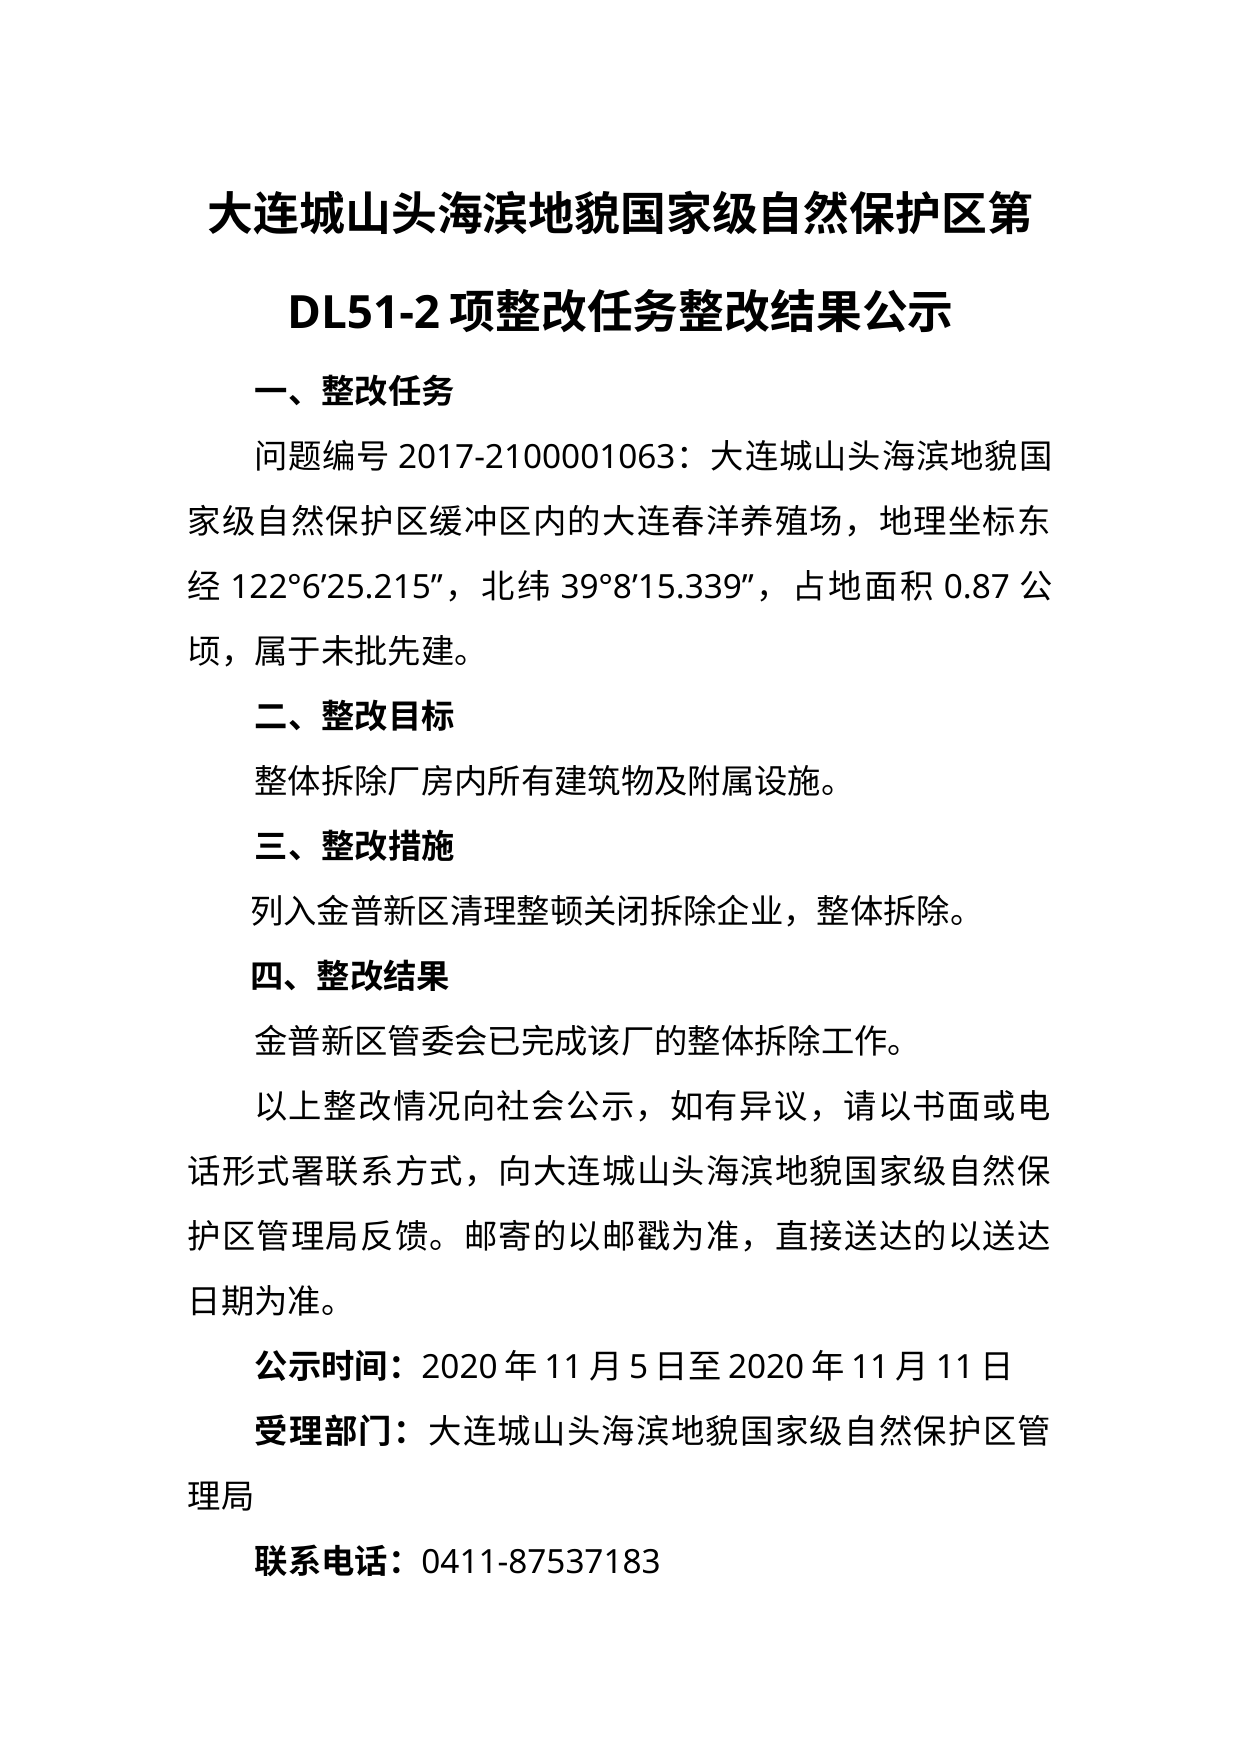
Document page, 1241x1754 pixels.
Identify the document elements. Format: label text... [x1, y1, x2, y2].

text 以上整改情况向社会公示，如有异议，请以书面或电话形式署联系方式，向大连城山头海滨地貌国家级自然保护区管理局反馈。邮寄的以邮戳为准，直接送达的以送达日期为准。 [187, 1072, 1053, 1332]
text 一、整改任务 [187, 357, 1053, 422]
text 三、整改措施 [187, 812, 1053, 877]
text 四、整改结果 [187, 942, 1053, 1007]
text 联系电话：0411-87537183 [187, 1527, 1053, 1592]
text 受理部门：大连城山头海滨地貌国家级自然保护区管理局 [187, 1397, 1053, 1527]
text 列入金普新区清理整顿关闭拆除企业，整体拆除。 [187, 877, 1053, 942]
text 问题编号2017-2100001063：大连城山头海滨地貌国家级自然保护区缓冲区内的大连春洋养殖场，地理坐标东经122°6’25.215”，北纬39°8’15.339”，占地面积0.87公顷，属于未批先建。 [187, 422, 1053, 682]
text 金普新区管委会已完成该厂的整体拆除工作。 [187, 1007, 1053, 1072]
text 二、整改目标 [187, 682, 1053, 747]
text 大连城山头海滨地貌国家级自然保护区第DL51-2项整改任务整改结果公示 [187, 162, 1053, 357]
text 整体拆除厂房内所有建筑物及附属设施。 [187, 747, 1053, 812]
text 公示时间：2020年11月5日至2020年11月11日 [187, 1332, 1053, 1397]
